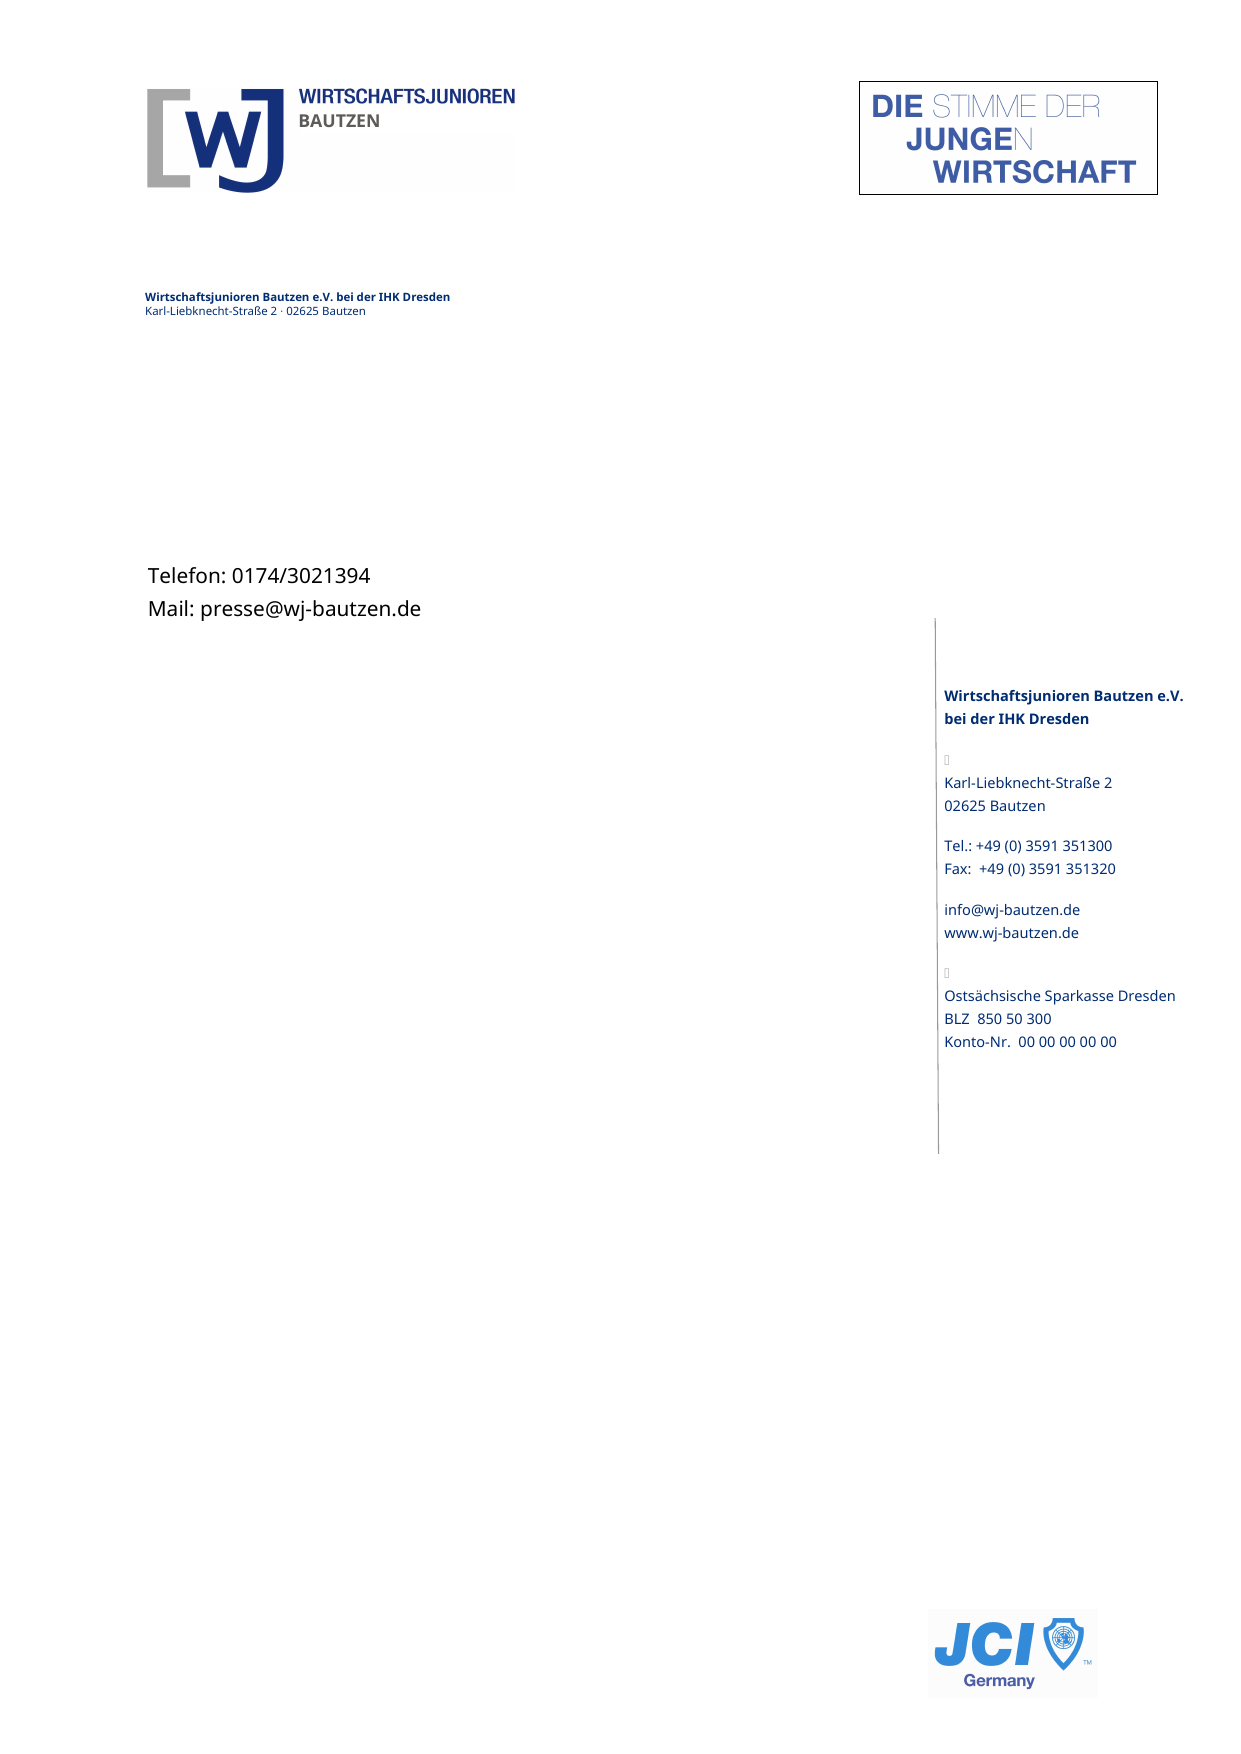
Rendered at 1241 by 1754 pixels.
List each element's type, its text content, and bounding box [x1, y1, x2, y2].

picture [860, 82, 1157, 194]
text Telefon: 0174/3021394 [148, 561, 909, 589]
text Mail: presse@wj-bautzen.de [148, 594, 909, 622]
picture [928, 1609, 1098, 1698]
picture [147, 88, 515, 193]
